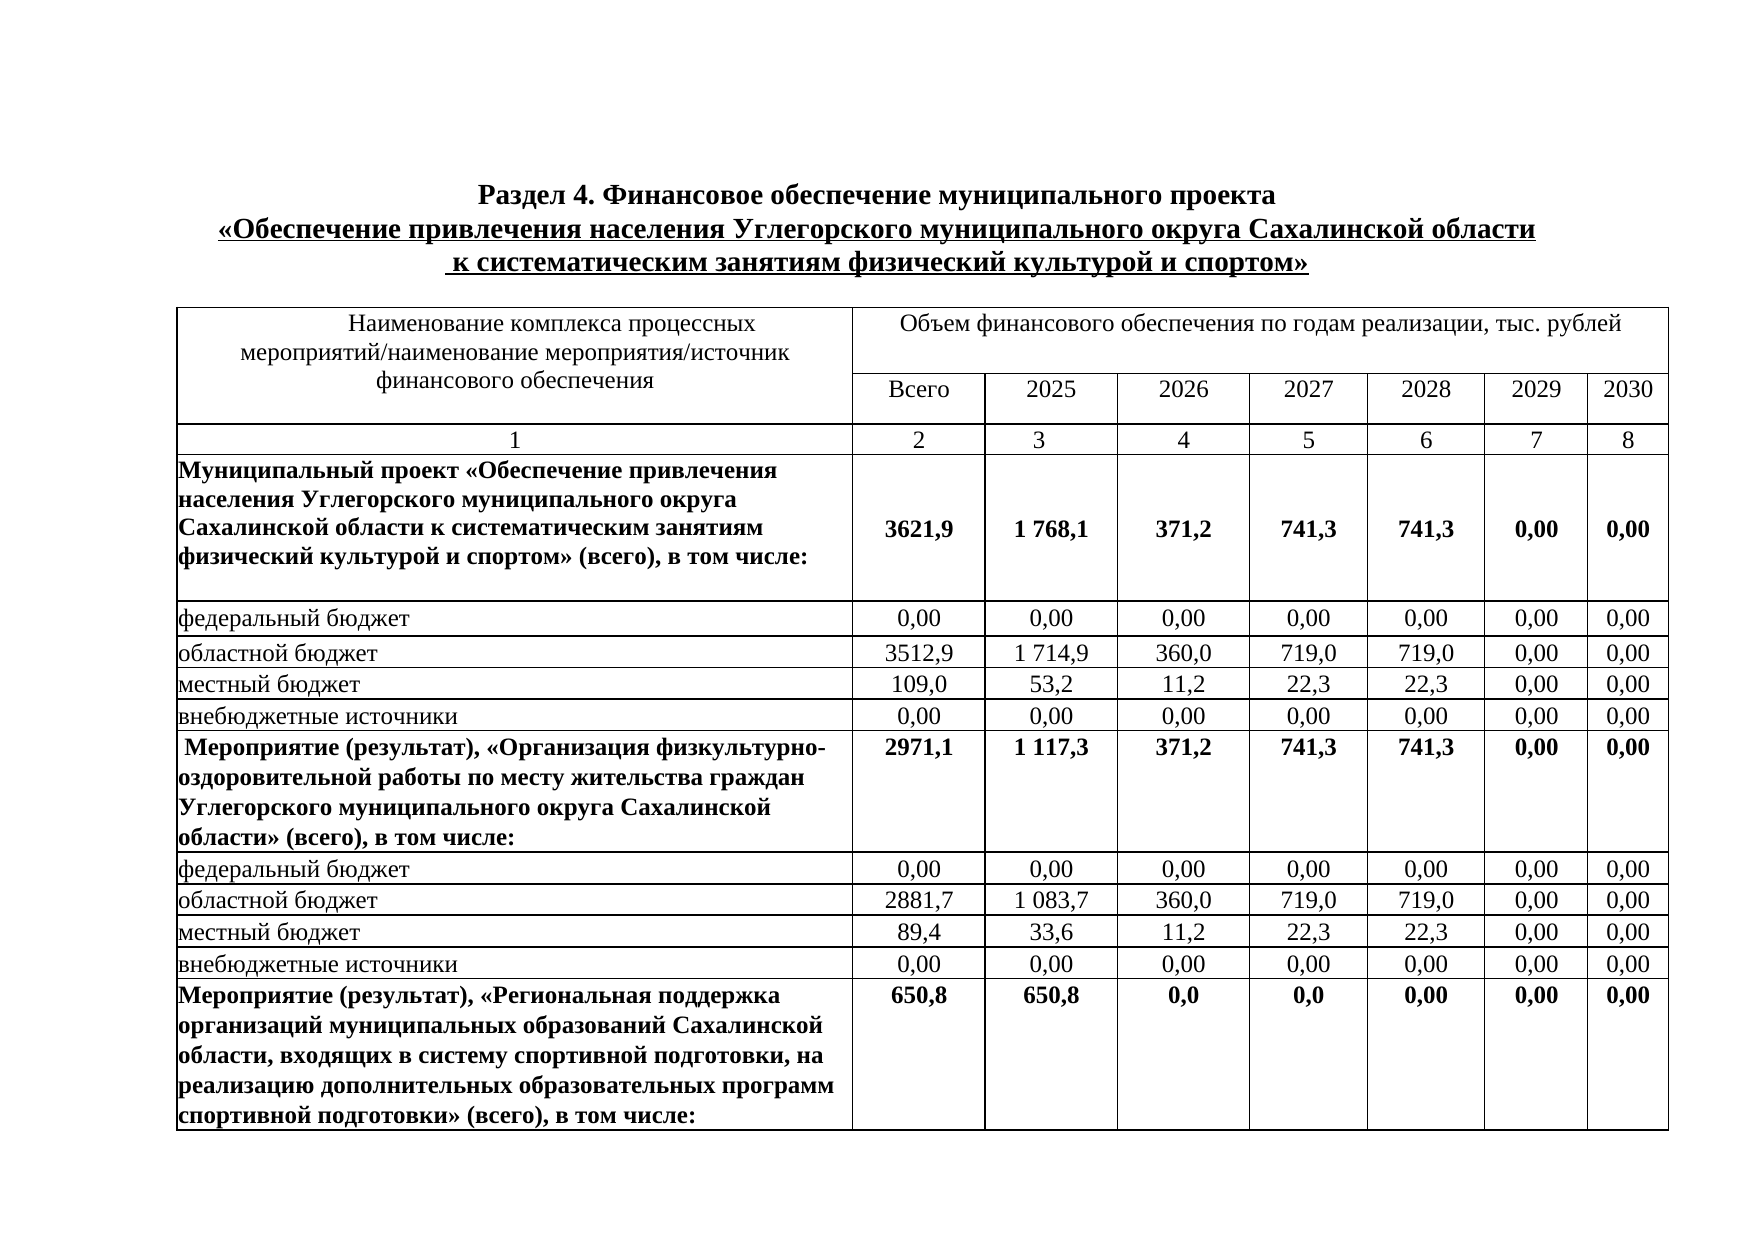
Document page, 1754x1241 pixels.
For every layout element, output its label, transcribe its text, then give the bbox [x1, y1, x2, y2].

table_cell 0,00 [1588, 885, 1668, 914]
table_cell 0,00 [1485, 979, 1587, 1129]
table_cell 741,3 [1368, 731, 1484, 851]
table_header Наименование комплекса процессных мероприятий/наименование мероприятия/источник финансового обеспечения [178, 308, 852, 423]
table_cell 0,00 [1485, 602, 1587, 635]
table_cell 0,00 [1588, 916, 1668, 946]
table_cell Мероприятие (результат), «Организация физкультурно-оздоровительной работы по месту жительства граждан Углегорского муниципального округа Сахалинской области» (всего), в том числе: [178, 731, 852, 851]
table_cell 2030 [1588, 374, 1668, 423]
table_cell 1 768,1 [986, 455, 1117, 600]
table_cell 1 [178, 425, 852, 453]
table_cell 0,00 [1485, 916, 1587, 946]
table_cell 0,00 [1485, 731, 1587, 851]
table_cell 33,6 [986, 916, 1117, 946]
table_cell 741,3 [1250, 731, 1367, 851]
table_cell 2 [853, 425, 984, 453]
table_cell Всего [853, 374, 984, 423]
table_cell 0,00 [853, 602, 984, 635]
table_cell 719,0 [1368, 885, 1484, 914]
table_cell 22,3 [1250, 916, 1367, 946]
table_cell 3 [986, 425, 1117, 453]
table_cell местный бюджет [178, 668, 852, 698]
table_cell 4 [1118, 425, 1249, 453]
table_cell 0,00 [1118, 948, 1249, 978]
table_cell 53,2 [986, 668, 1117, 698]
table_cell 0,00 [1118, 602, 1249, 635]
text к систематическим занятиям физический культурой и спортом» [118, 244, 1636, 278]
table_cell 2025 [986, 374, 1117, 423]
table_cell 719,0 [1368, 637, 1484, 667]
table_cell внебюджетные источники [178, 700, 852, 730]
table_cell областной бюджет [178, 885, 852, 914]
table_cell 0,00 [1368, 602, 1484, 635]
table_cell 0,00 [1250, 853, 1367, 883]
table_cell 0,00 [1250, 700, 1367, 730]
table_cell 22,3 [1368, 916, 1484, 946]
table_cell 0,00 [1250, 948, 1367, 978]
table_cell Мероприятие (результат), «Региональная поддержка организаций муниципальных образований Сахалинской области, входящих в систему спортивной подготовки, на реализацию дополнительных образовательных программ спортивной подготовки» (всего), в том числе: [178, 979, 852, 1129]
table_cell 0,00 [1588, 602, 1668, 635]
table_cell 371,2 [1118, 455, 1249, 600]
table_cell 2971,1 [853, 731, 984, 851]
table_cell внебюджетные источники [178, 948, 852, 978]
table_cell 22,3 [1368, 668, 1484, 698]
table_cell 3621,9 [853, 455, 984, 600]
table_cell 0,00 [1368, 853, 1484, 883]
table_cell 0,0 [1250, 979, 1367, 1129]
table_cell 0,00 [853, 700, 984, 730]
table_cell 0,00 [1368, 979, 1484, 1129]
table_cell 0,00 [1118, 700, 1249, 730]
table_cell 719,0 [1250, 637, 1367, 667]
table_cell 0,00 [1485, 455, 1587, 600]
table_cell 0,00 [986, 853, 1117, 883]
table_cell 1 714,9 [986, 637, 1117, 667]
table_cell 650,8 [986, 979, 1117, 1129]
table_cell 8 [1588, 425, 1668, 453]
table_cell 11,2 [1118, 668, 1249, 698]
table_cell 0,00 [986, 948, 1117, 978]
table_cell 7 [1485, 425, 1587, 453]
table_cell 2026 [1118, 374, 1249, 423]
table_cell 741,3 [1250, 455, 1367, 600]
table_cell 0,00 [1588, 948, 1668, 978]
table_cell 0,00 [1588, 979, 1668, 1129]
table_cell 0,00 [1485, 637, 1587, 667]
table_cell 0,00 [1588, 668, 1668, 698]
table_cell 0,00 [853, 948, 984, 978]
table_cell 2029 [1485, 374, 1587, 423]
table_cell 0,00 [1368, 700, 1484, 730]
table_cell 1 117,3 [986, 731, 1117, 851]
table_cell 11,2 [1118, 916, 1249, 946]
table_cell 1 083,7 [986, 885, 1117, 914]
table_cell 6 [1368, 425, 1484, 453]
table_cell местный бюджет [178, 916, 852, 946]
table_cell 0,0 [1118, 979, 1249, 1129]
table_cell 650,8 [853, 979, 984, 1129]
table_cell 0,00 [1588, 637, 1668, 667]
table_cell 22,3 [1250, 668, 1367, 698]
table_cell 741,3 [1368, 455, 1484, 600]
table_cell 0,00 [853, 853, 984, 883]
table_cell 3512,9 [853, 637, 984, 667]
table_cell 0,00 [1485, 700, 1587, 730]
table_cell федеральный бюджет [178, 602, 852, 635]
table_cell 0,00 [1485, 885, 1587, 914]
table_header Объем финансового обеспечения по годам реализации, тыс. рублей [853, 308, 1668, 373]
table_cell 5 [1250, 425, 1367, 453]
table_cell 2881,7 [853, 885, 984, 914]
table_cell 0,00 [986, 700, 1117, 730]
text «Обеспечение привлечения населения Углегорского муниципального округа Сахалинской области [118, 211, 1636, 244]
table_cell 0,00 [1250, 602, 1367, 635]
table_cell 371,2 [1118, 731, 1249, 851]
table_cell 0,00 [1588, 853, 1668, 883]
table_cell областной бюджет [178, 637, 852, 667]
table_cell 0,00 [1485, 668, 1587, 698]
table_cell 0,00 [1588, 731, 1668, 851]
table_cell 360,0 [1118, 637, 1249, 667]
text Раздел 4. Финансовое обеспечение муниципального проекта [118, 177, 1636, 211]
table_cell 0,00 [1485, 948, 1587, 978]
table_cell федеральный бюджет [178, 853, 852, 883]
table_cell 719,0 [1250, 885, 1367, 914]
table_cell 0,00 [1118, 853, 1249, 883]
table_cell 0,00 [986, 602, 1117, 635]
table_cell 0,00 [1588, 700, 1668, 730]
table_cell 360,0 [1118, 885, 1249, 914]
table_cell 0,00 [1485, 853, 1587, 883]
table_cell 0,00 [1368, 948, 1484, 978]
table_cell 0,00 [1588, 455, 1668, 600]
table_cell 89,4 [853, 916, 984, 946]
table_cell 2027 [1250, 374, 1367, 423]
table_cell Муниципальный проект «Обеспечение привлечения населения Углегорского муниципального округа Сахалинской области к систематическим занятиям физический культурой и спортом» (всего), в том числе: [178, 455, 852, 600]
table_cell 2028 [1368, 374, 1484, 423]
table_cell 109,0 [853, 668, 984, 698]
